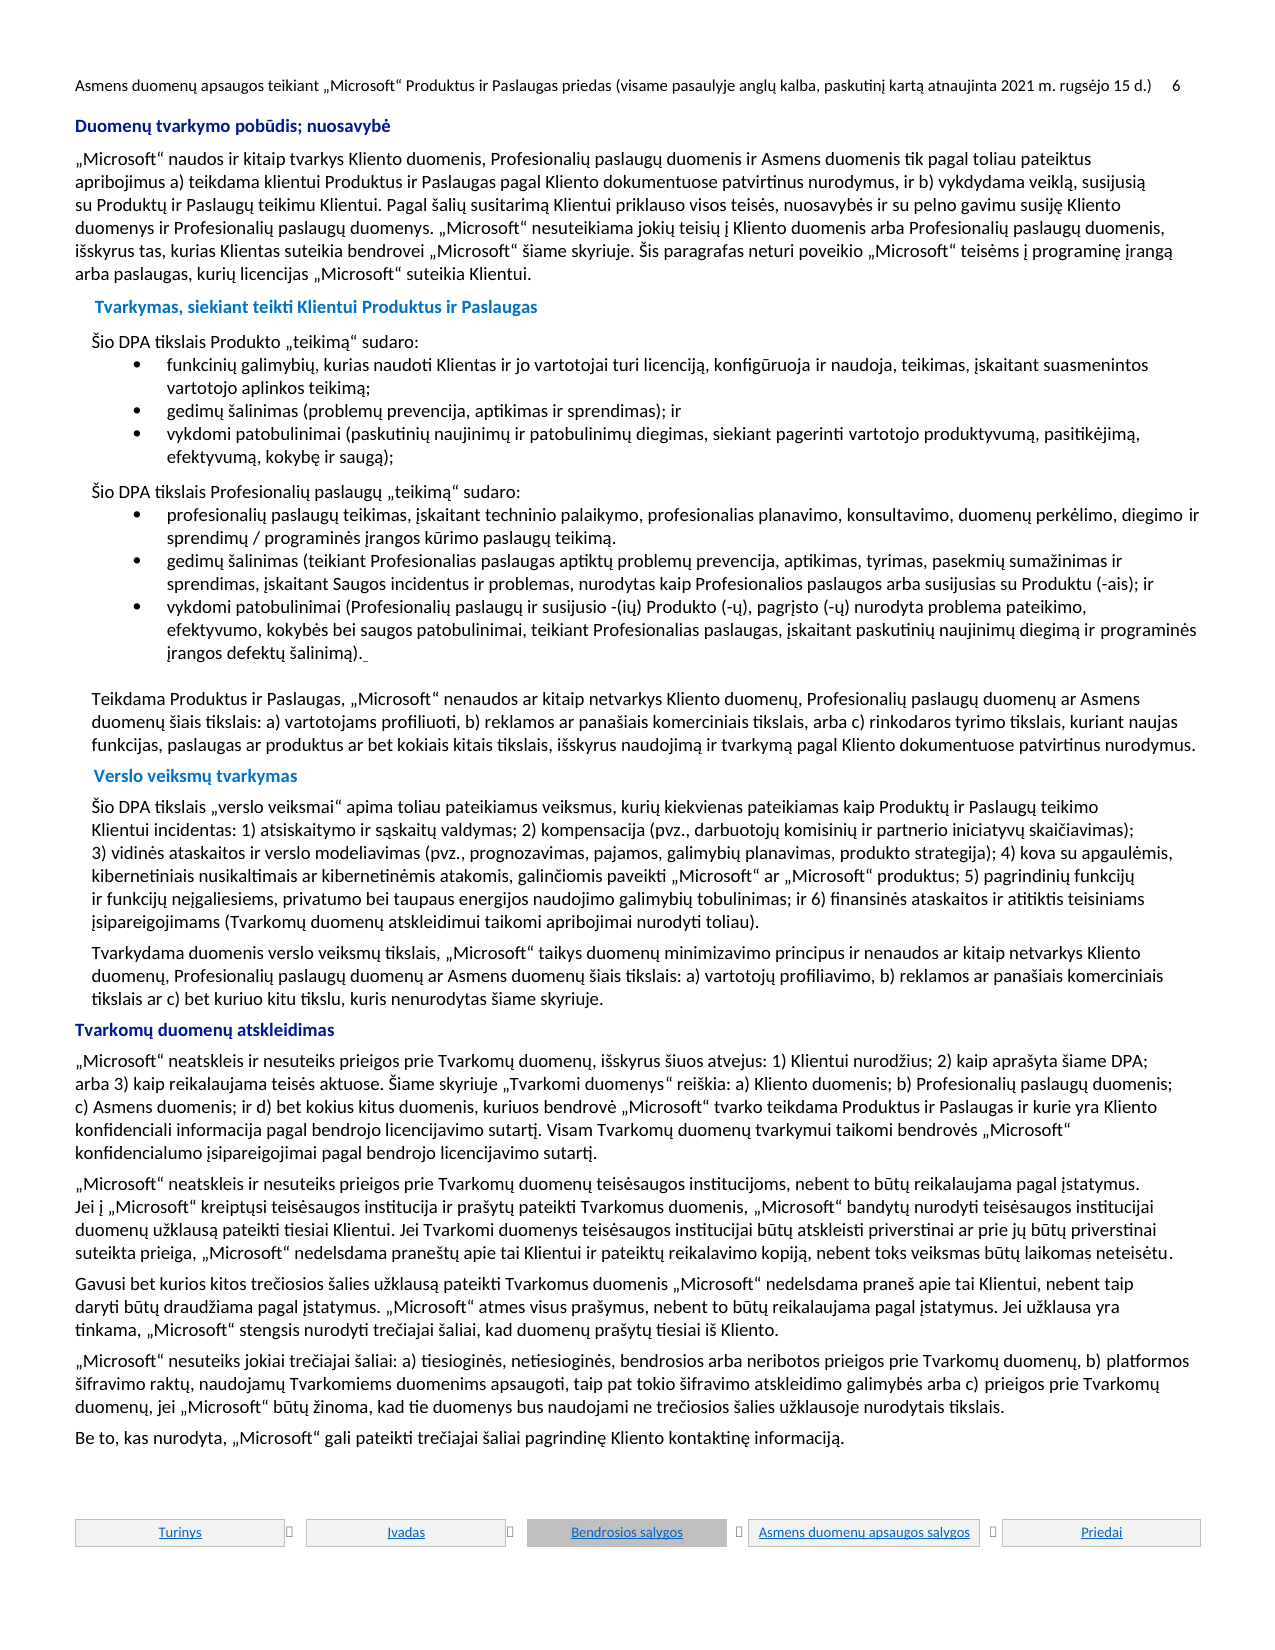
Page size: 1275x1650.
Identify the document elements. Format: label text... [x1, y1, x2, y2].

list gedimų šalinimas (problemų prevencija, aptikimas ir sprendimas); ir [133, 399, 1200, 422]
subtitle Duomenų tvarkymo pobūdis; nuosavybė [75, 114, 1200, 137]
subtitle Tvarkomų duomenų atskleidimas [75, 1018, 1200, 1041]
list „Microsoft“ naudos ir kitaip tvarkys Kliento duomenis, Profesionalių paslaugų duomenis ir Asmens duomenis tik pagal toliau pateiktus apribojimus a) teikdama klientui Produktus ir Paslaugas pagal Kliento dokumentuose patvirtinus nurodymus, ir b) vykdydama veiklą, susijusią su Produktų ir Paslaugų teikimu Klientui. Pagal šalių susitarimą Klientui priklauso visos teisės, nuosavybės ir su pelno gavimu susiję Kliento duomenys ir Profesionalių paslaugų duomenys. „Microsoft“ nesuteikiama jokių teisių į Kliento duomenis arba Profesionalių paslaugų duomenis, išskyrus tas, kurias Klientas suteikia bendrovei „Microsoft“ šiame skyriuje. Šis paragrafas neturi poveikio „Microsoft“ teisėms į programinę įrangą arba paslaugas, kurių licencijas „Microsoft“ suteikia Klientui. [75, 147, 1200, 285]
list „Microsoft“ neatskleis ir nesuteiks prieigos prie Tvarkomų duomenų teisėsaugos institucijoms, nebent to būtų reikalaujama pagal įstatymus. Jei į „Microsoft“ kreiptųsi teisėsaugos institucija ir prašytų pateikti Tvarkomus duomenis, „Microsoft“ bandytų nurodyti teisėsaugos institucijai duomenų užklausą pateikti tiesiai Klientui. Jei Tvarkomi duomenys teisėsaugos institucijai būtų atskleisti priverstinai ar prie jų būtų priverstinai suteikta prieiga, „Microsoft“ nedelsdama praneštų apie tai Klientui ir pateiktų reikalavimo kopiją, nebent toks veiksmas būtų laikomas neteisėtu. [75, 1172, 1200, 1264]
list Tvarkymas, siekiant teikti Klientui Produktus ir Paslaugas [94, 295, 1200, 318]
list Šio DPA tikslais Produkto „teikimą“ sudaro: [91, 331, 1200, 354]
list Šio DPA tikslais „verslo veiksmai“ apima toliau pateikiamus veiksmus, kurių kiekvienas pateikiamas kaip Produktų ir Paslaugų teikimo Klientui incidentas: 1) atsiskaitymo ir sąskaitų valdymas; 2) kompensacija (pvz., darbuotojų komisinių ir partnerio iniciatyvų skaičiavimas); 3) vidinės ataskaitos ir verslo modeliavimas (pvz., prognozavimas, pajamos, galimybių planavimas, produkto strategija); 4) kova su apgaulėmis, kibernetiniais nusikaltimais ar kibernetinėmis atakomis, galinčiomis paveikti „Microsoft“ ar „Microsoft“ produktus; 5) pagrindinių funkcijų ir funkcijų neįgaliesiems, privatumo bei taupaus energijos naudojimo galimybių tobulinimas; ir 6) finansinės ataskaitos ir atitiktis teisiniams įsipareigojimams (Tvarkomų duomenų atskleidimui taikomi apribojimai nurodyti toliau). [91, 795, 1200, 933]
list Teikdama Produktus ir Paslaugas, „Microsoft“ nenaudos ar kitaip netvarkys Kliento duomenų, Profesionalių paslaugų duomenų ar Asmens duomenų šiais tikslais: a) vartotojams profiliuoti, b) reklamos ar panašiais komerciniais tikslais, arba c) rinkodaros tyrimo tikslais, kuriant naujas funkcijas, paslaugas ar produktus ar bet kokiais kitais tikslais, išskyrus naudojimą ir tvarkymą pagal Kliento dokumentuose patvirtinus nurodymus. [91, 687, 1200, 756]
list Gavusi bet kurios kitos trečiosios šalies užklausą pateikti Tvarkomus duomenis „Microsoft“ nedelsdama praneš apie tai Klientui, nebent taip daryti būtų draudžiama pagal įstatymus. „Microsoft“ atmes visus prašymus, nebent to būtų reikalaujama pagal įstatymus. Jei užklausa yra tinkama, „Microsoft“ stengsis nurodyti trečiajai šaliai, kad duomenų prašytų tiesiai iš Kliento. [75, 1272, 1200, 1341]
list Šio DPA tikslais Profesionalių paslaugų „teikimą“ sudaro: [91, 481, 1200, 504]
list Tvarkydama duomenis verslo veiksmų tikslais, „Microsoft“ taikys duomenų minimizavimo principus ir nenaudos ar kitaip netvarkys Kliento duomenų, Profesionalių paslaugų duomenų ar Asmens duomenų šiais tikslais: a) vartotojų profiliavimo, b) reklamos ar panašiais komerciniais tikslais ar c) bet kuriuo kitu tikslu, kuris nenurodytas šiame skyriuje. [91, 941, 1200, 1010]
list vykdomi patobulinimai (Profesionalių paslaugų ir susijusio -(ių) Produkto (-ų), pagrįsto (-ų) nurodyta problema pateikimo, efektyvumo, kokybės bei saugos patobulinimai, teikiant Profesionalias paslaugas, įskaitant paskutinių naujinimų diegimą ir programinės įrangos defektų šalinimą). [133, 595, 1200, 664]
list „Microsoft“ neatskleis ir nesuteiks prieigos prie Tvarkomų duomenų, išskyrus šiuos atvejus: 1) Klientui nurodžius; 2) kaip aprašyta šiame DPA; arba 3) kaip reikalaujama teisės aktuose. Šiame skyriuje „Tvarkomi duomenys“ reiškia: a) Kliento duomenis; b) Profesionalių paslaugų duomenis; c) Asmens duomenis; ir d) bet kokius kitus duomenis, kuriuos bendrovė „Microsoft“ tvarko teikdama Produktus ir Paslaugas ir kurie yra Kliento konfidenciali informacija pagal bendrojo licencijavimo sutartį. Visam Tvarkomų duomenų tvarkymui taikomi bendrovės „Microsoft“ konfidencialumo įsipareigojimai pagal bendrojo licencijavimo sutartį. [75, 1049, 1200, 1164]
list Verslo veiksmų tvarkymas [94, 764, 1200, 787]
list vykdomi patobulinimai (paskutinių naujinimų ir patobulinimų diegimas, siekiant pagerinti vartotojo produktyvumą, pasitikėjimą, efektyvumą, kokybę ir saugą); [133, 422, 1200, 468]
list „Microsoft“ nesuteiks jokiai trečiajai šaliai: a) tiesioginės, netiesioginės, bendrosios arba neribotos prieigos prie Tvarkomų duomenų, b) platformos šifravimo raktų, naudojamų Tvarkomiems duomenims apsaugoti, taip pat tokio šifravimo atskleidimo galimybės arba c) prieigos prie Tvarkomų duomenų, jei „Microsoft“ būtų žinoma, kad tie duomenys bus naudojami ne trečiosios šalies užklausoje nurodytais tikslais. [75, 1349, 1200, 1418]
list gedimų šalinimas (teikiant Profesionalias paslaugas aptiktų problemų prevencija, aptikimas, tyrimas, pasekmių sumažinimas ir sprendimas, įskaitant Saugos incidentus ir problemas, nurodytas kaip Profesionalios paslaugos arba susijusias su Produktu (-ais); ir [133, 549, 1200, 595]
list profesionalių paslaugų teikimas, įskaitant techninio palaikymo, profesionalias planavimo, konsultavimo, duomenų perkėlimo, diegimo ir sprendimų / programinės įrangos kūrimo paslaugų teikimą. [133, 504, 1200, 549]
list Be to, kas nurodyta, „Microsoft“ gali pateikti trečiajai šaliai pagrindinę Kliento kontaktinę informaciją. [75, 1427, 1200, 1449]
list funkcinių galimybių, kurias naudoti Klientas ir jo vartotojai turi licenciją, konfigūruoja ir naudoja, teikimas, įskaitant suasmenintos vartotojo aplinkos teikimą; [133, 354, 1200, 399]
